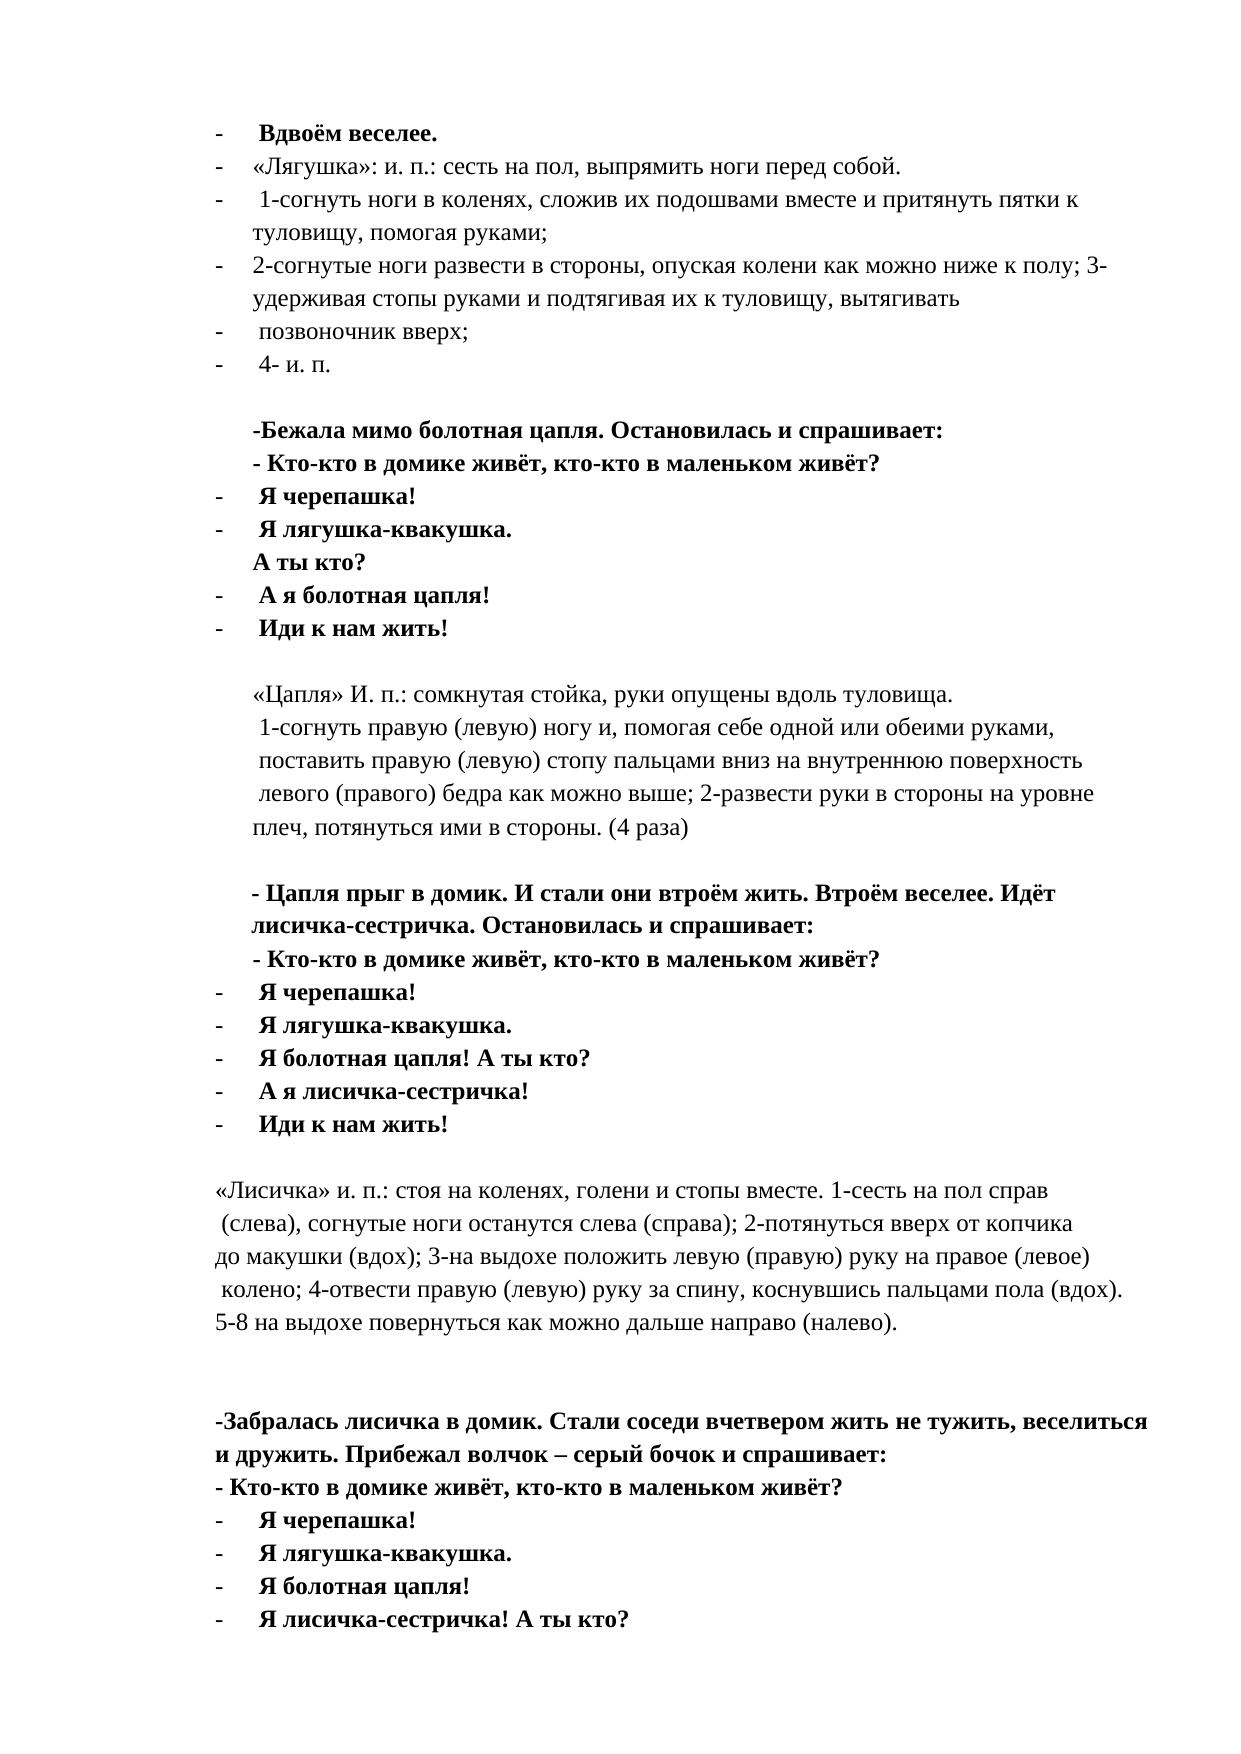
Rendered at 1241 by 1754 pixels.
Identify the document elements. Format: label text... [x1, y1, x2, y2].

text -Бежала мимо болотная цапля. Остановилась и спрашивает: [252, 415, 1152, 444]
list Я лисичка-сестричка! А ты кто? [215, 1604, 1152, 1633]
list Иди к нам жить! [215, 613, 1152, 642]
list Я лягушка-квакушка. [215, 1010, 1152, 1038]
list «Лягушка»: и. п.: сесть на пол, выпрямить ноги перед собой. [215, 151, 1152, 180]
list Вдвоём веселее. [215, 118, 1152, 147]
text - Цапля прыг в домик. И стали они втроём жить. Втроём веселее. Идёт лисичка-сестричка. Остановилась и спрашивает: [251, 878, 1152, 939]
text 1-согнуть правую (левую) ногу и, помогая себе одной или обеими руками, [252, 712, 1152, 741]
list Иди к нам жить! [215, 1109, 1152, 1137]
text А ты кто? [252, 547, 1152, 576]
text 5-8 на выдохе повернуться как можно дальше направо (налево). [215, 1307, 1152, 1336]
list А я болотная цапля! [215, 580, 1152, 609]
text левого (правого) бедра как можно выше; 2-развести руки в стороны на уровне плеч, потянуться ими в стороны. (4 раза) [252, 778, 1152, 840]
list Я черепашка! [215, 977, 1152, 1005]
list 1-согнуть ноги в коленях, сложив их подошвами вместе и притянуть пятки к туловищу, помогая руками; [215, 184, 1152, 246]
list 2-согнутые ноги развести в стороны, опуская колени как можно ниже к полу; 3-удерживая стопы руками и подтягивая их к туловищу, вытягивать [215, 250, 1152, 312]
list Я лягушка-квакушка. [215, 514, 1152, 543]
text «Цапля» И. п.: сомкнутая стойка, руки опущены вдоль туловища. [252, 679, 1152, 708]
list Я черепашка! [215, 481, 1152, 510]
list Я болотная цапля! А ты кто? [215, 1043, 1152, 1071]
text (слева), согнутые ноги останутся слева (справа); 2-потянуться вверх от копчика [215, 1208, 1152, 1237]
list Я лягушка-квакушка. [215, 1538, 1152, 1567]
text - Кто-кто в домике живёт, кто-кто в маленьком живёт? [252, 944, 1152, 972]
list 4- и. п. [215, 349, 1152, 378]
text - Кто-кто в домике живёт, кто-кто в маленьком живёт? [215, 1472, 1152, 1501]
text -Забралась лисичка в домик. Стали соседи вчетвером жить не тужить, веселиться и дружить. Прибежал волчок – серый бочок и спрашивает: [215, 1406, 1152, 1468]
list Я черепашка! [215, 1505, 1152, 1534]
text «Лисичка» и. п.: стоя на коленях, голени и стопы вместе. 1-сесть на пол справ [215, 1175, 1152, 1203]
text - Кто-кто в домике живёт, кто-кто в маленьком живёт? [252, 448, 1152, 477]
text колено; 4-отвести правую (левую) руку за спину, коснувшись пальцами пола (вдох). [215, 1274, 1152, 1303]
text поставить правую (левую) стопу пальцами вниз на внутреннюю поверхность [252, 746, 1152, 774]
list позвоночник вверх; [215, 316, 1152, 345]
text до макушки (вдох); 3-на выдохе положить левую (правую) руку на правое (левое) [215, 1241, 1152, 1269]
list Я болотная цапля! [215, 1571, 1152, 1600]
list А я лисичка-сестричка! [215, 1076, 1152, 1104]
